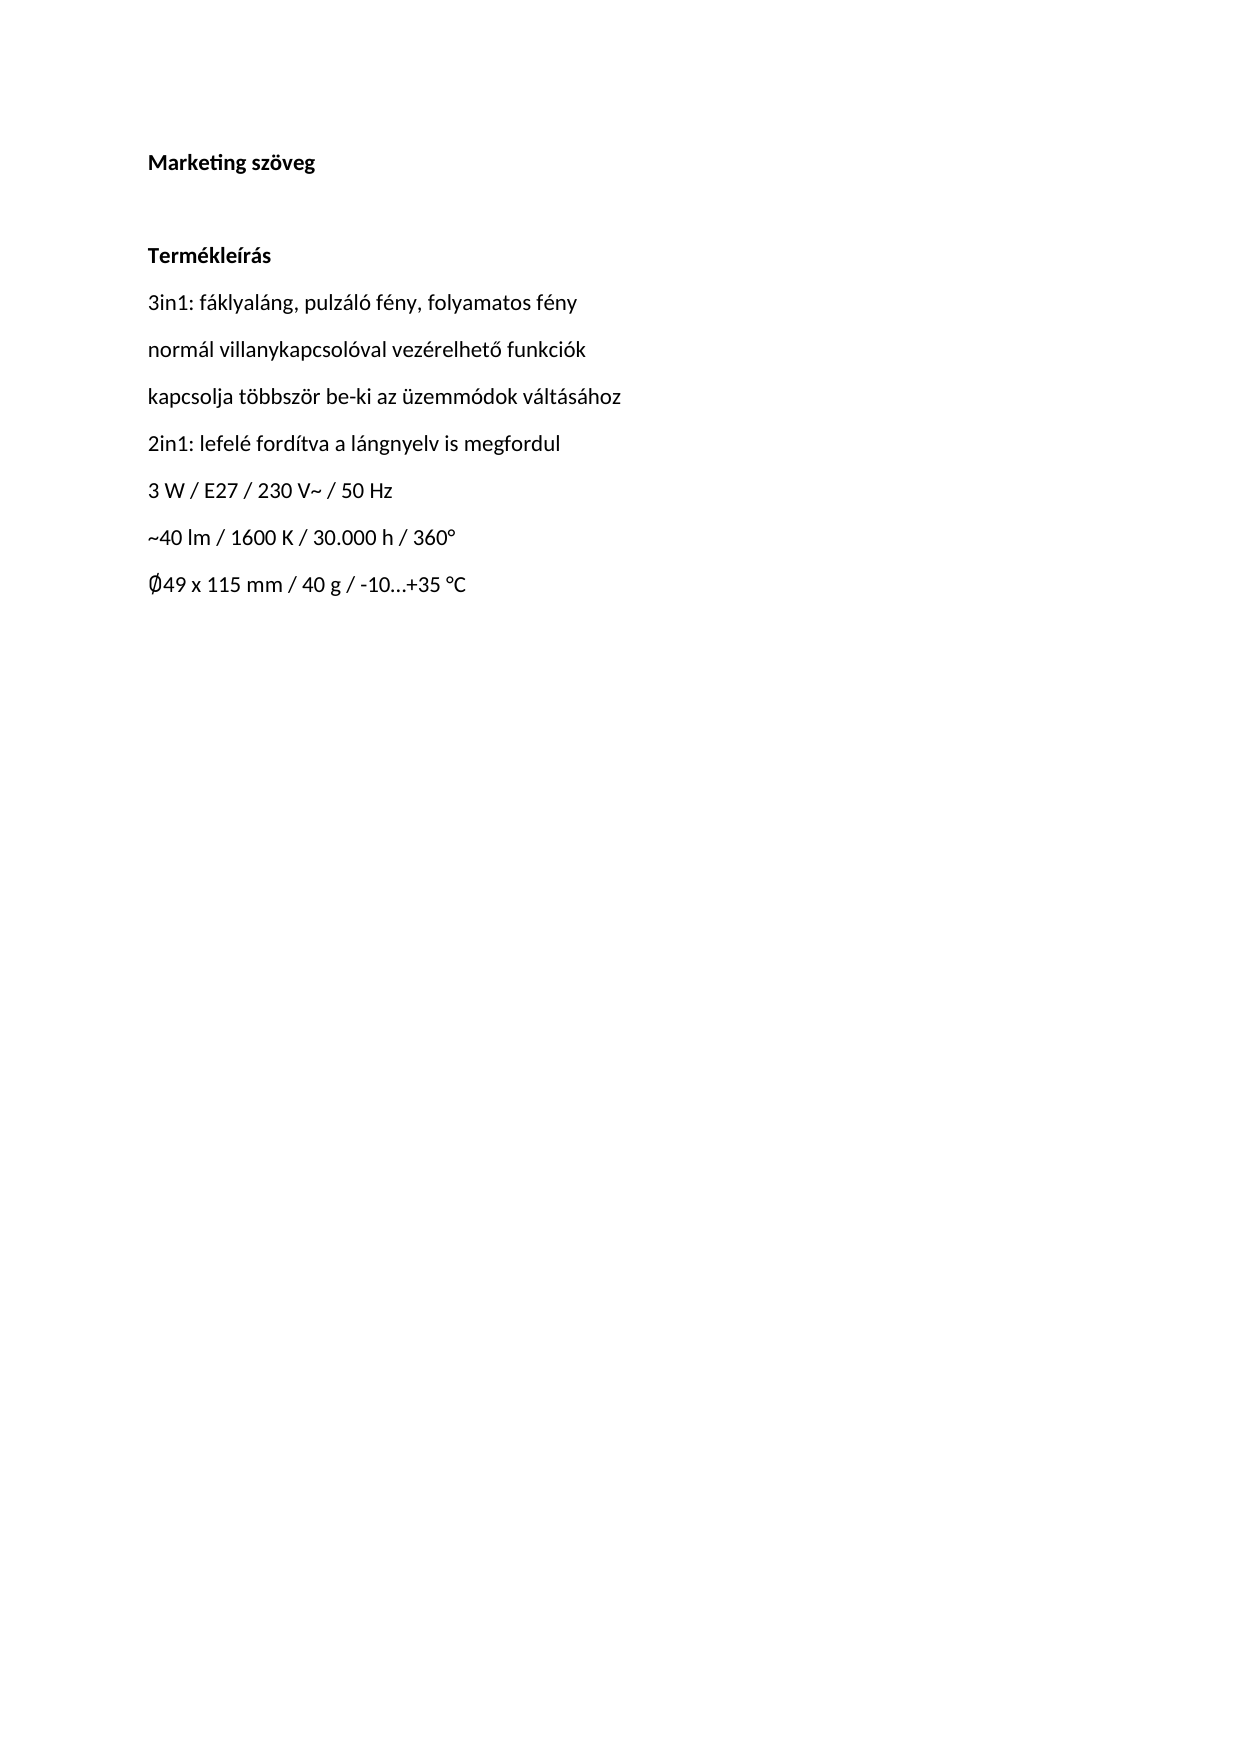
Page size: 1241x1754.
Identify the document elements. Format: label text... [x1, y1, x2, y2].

text normál villanykapcsolóval vezérelhető funkciók [148, 335, 1093, 363]
text ∅49 x 115 mm / 40 g / -10…+35 °C [148, 569, 1093, 598]
text Marketing szöveg [148, 148, 1093, 176]
text 2in1: lefelé fordítva a lángnyelv is megfordul [148, 429, 1093, 457]
text 3 W / E27 / 230 V~ / 50 Hz [148, 476, 1093, 504]
text kapcsolja többször be-ki az üzemmódok váltásához [148, 382, 1093, 410]
text ~40 lm / 1600 K / 30.000 h / 360° [148, 523, 1093, 551]
text Termékleírás [148, 241, 1093, 269]
text 3in1: fáklyaláng, pulzáló fény, folyamatos fény [148, 288, 1093, 316]
